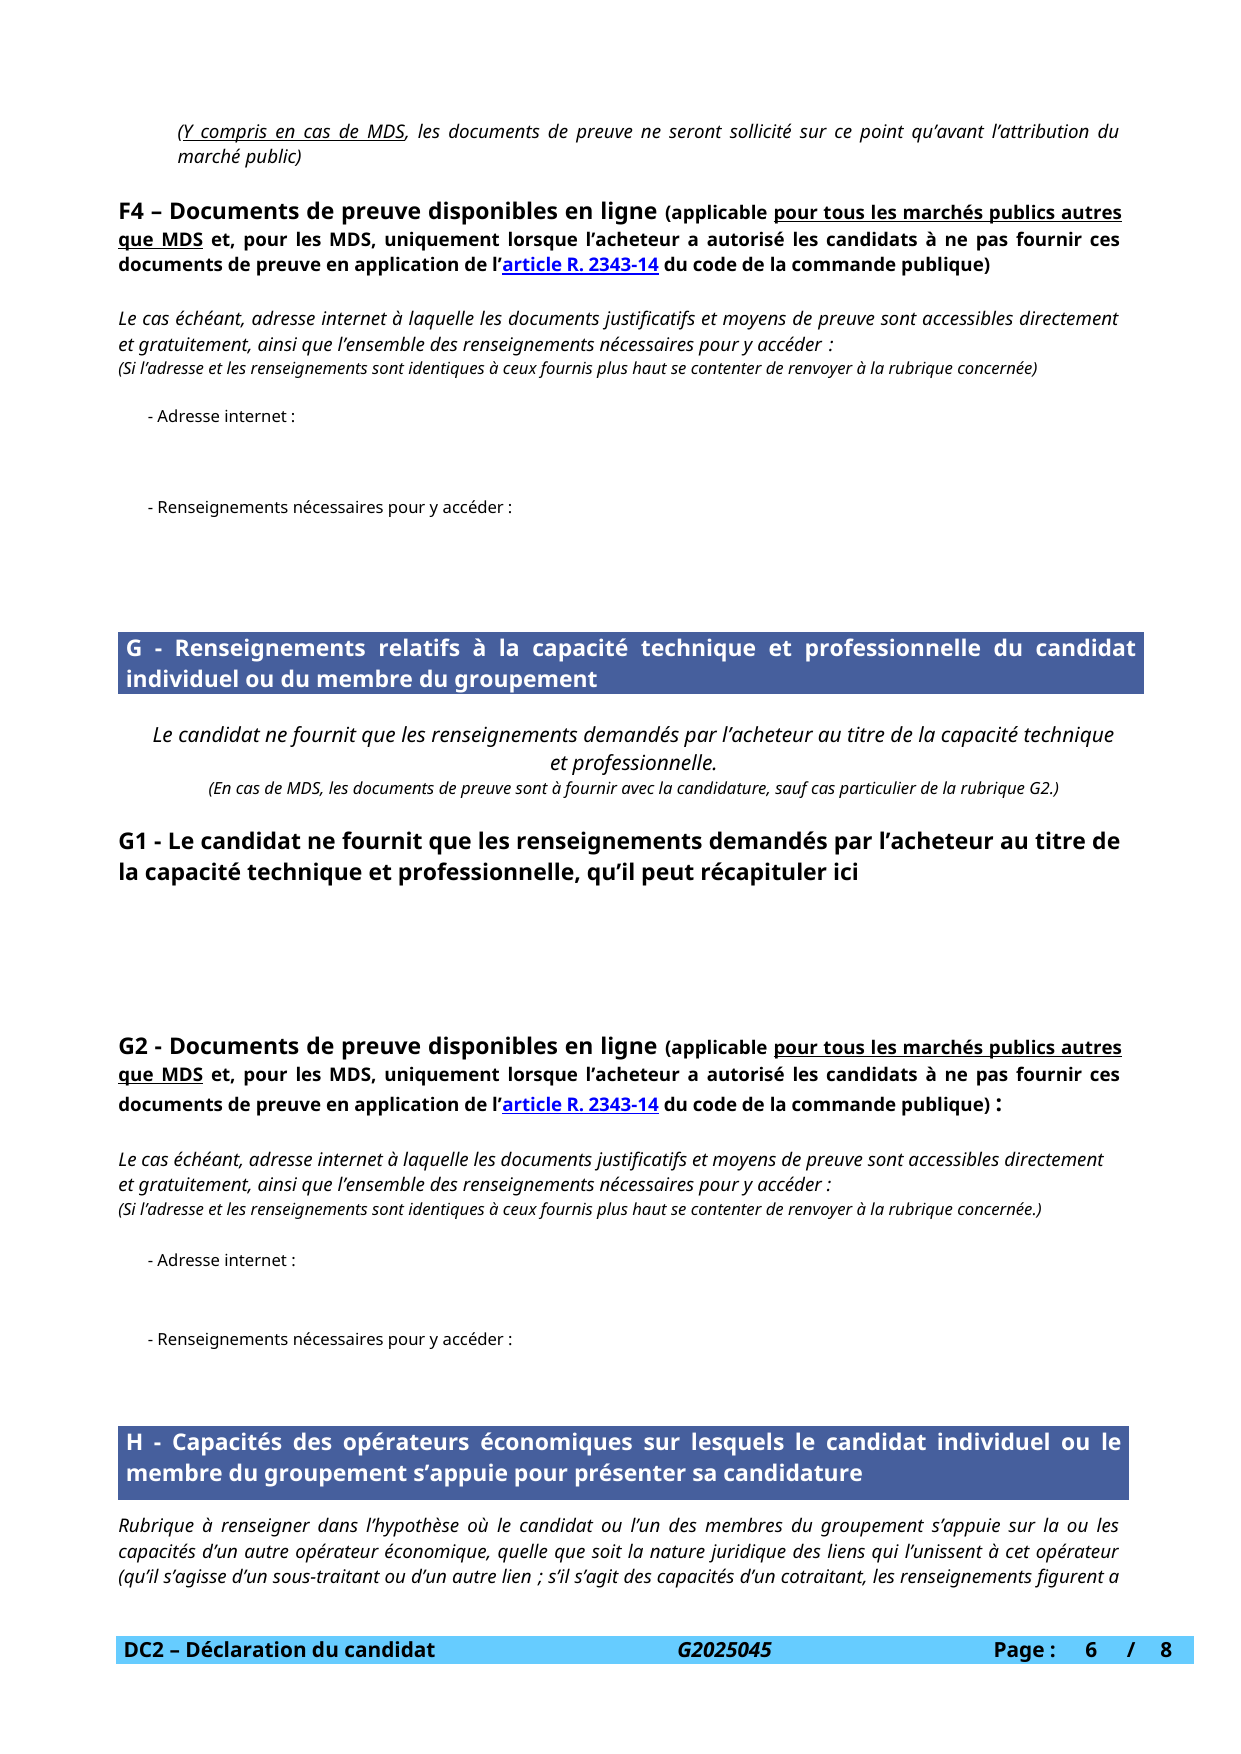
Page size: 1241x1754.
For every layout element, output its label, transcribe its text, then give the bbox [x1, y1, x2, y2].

text Le cas échéant, adresse internet à laquelle les documents justificatifs et moyens de preuve sont accessibles directement et gratuitement, ainsi que l’ensemble des renseignements nécessaires pour y accéder : [118, 1146, 1122, 1197]
text (Si l’adresse et les renseignements sont identiques à ceux fournis plus haut se contenter de renvoyer à la rubrique concernée.) [118, 1197, 1122, 1220]
table_header H - Capacités des opérateurs économiques sur lesquels le candidat individuel ou le membre du groupement s’appuie pour présenter sa candidature [118, 1426, 1129, 1500]
text - Adresse internet : [148, 405, 1122, 427]
text G1 - Le candidat ne fournit que les renseignements demandés par l’acheteur au titre de la capacité technique et professionnelle, qu’il peut récapituler ici [118, 825, 1122, 888]
text Le cas échéant, adresse internet à laquelle les documents justificatifs et moyens de preuve sont accessibles directement et gratuitement, ainsi que l’ensemble des renseignements nécessaires pour y accéder : [118, 305, 1122, 356]
text (Y compris en cas de MDS, les documents de preuve ne seront sollicité sur ce point qu’avant l’attribution du marché public) [177, 118, 1122, 169]
text - Renseignements nécessaires pour y accéder : [148, 496, 1122, 518]
text G2 - Documents de preuve disponibles en ligne (applicable pour tous les marchés publics autres que MDS et, pour les MDS, uniquement lorsque l’acheteur a autorisé les candidats à ne pas fournir ces documents de preuve en application de l’article R. 2343-14 du code de la commande publique) : [118, 1030, 1122, 1118]
text - Adresse internet : [148, 1248, 1122, 1271]
text (Si l’adresse et les renseignements sont identiques à ceux fournis plus haut se contenter de renvoyer à la rubrique concernée) [118, 356, 1122, 379]
text - Renseignements nécessaires pour y accéder : [148, 1328, 1122, 1351]
text F4 – Documents de preuve disponibles en ligne (applicable pour tous les marchés publics autres que MDS et, pour les MDS, uniquement lorsque l’acheteur a autorisé les candidats à ne pas fournir ces documents de preuve en application de l’article R. 2343-14 du code de la commande publique) [118, 195, 1122, 277]
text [118, 1513, 1122, 1589]
text Le candidat ne fournit que les renseignements demandés par l’acheteur au titre de la capacité technique et professionnelle. (En cas de MDS, les documents de preuve sont à fournir avec la candidature, sauf cas particulier de la rubrique G2.) [148, 720, 1122, 799]
table_header G - Renseignements relatifs à la capacité technique et professionnelle du candidat individuel ou du membre du groupement [118, 632, 1144, 694]
